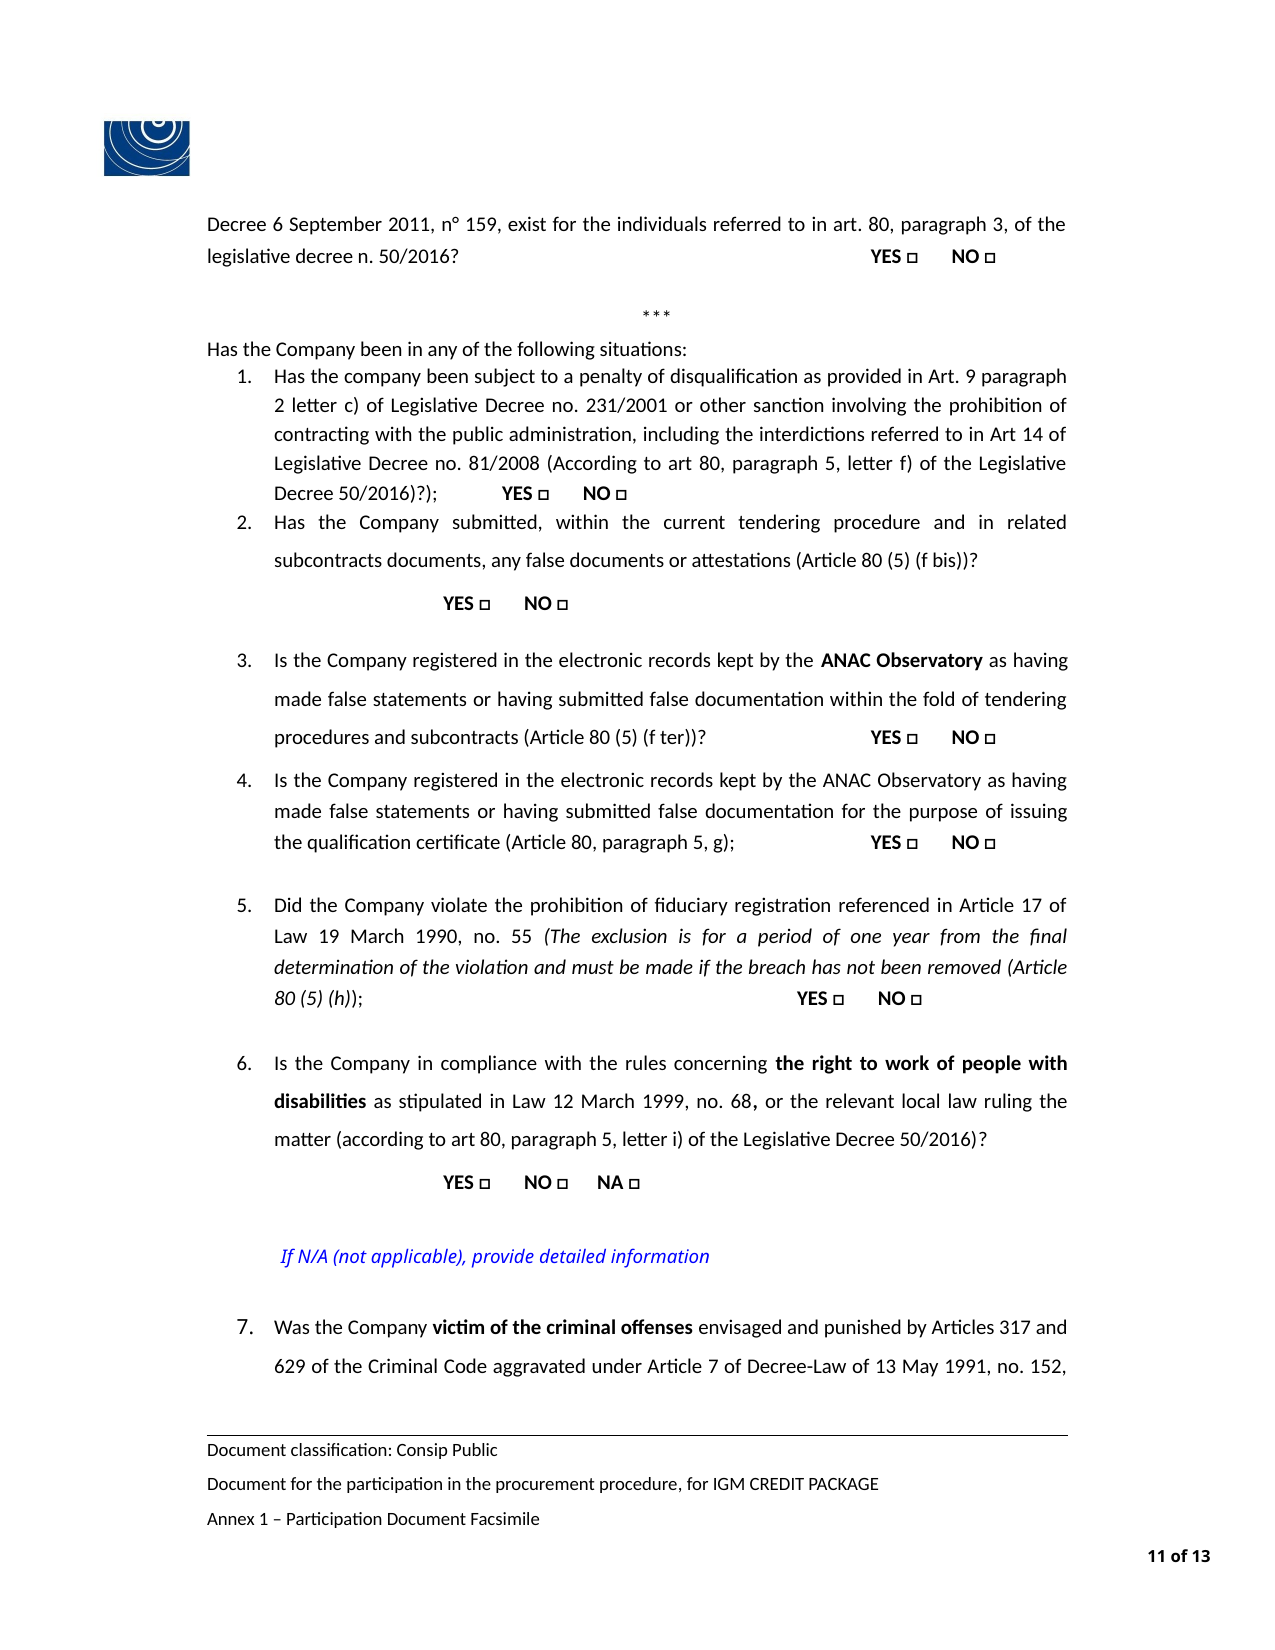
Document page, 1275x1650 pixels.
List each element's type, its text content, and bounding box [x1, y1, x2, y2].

list Has the Company been in any of the following situations: [207, 332, 1068, 363]
picture [0, 0, 191, 176]
list YES □ NO □ NA □ [443, 1164, 1068, 1196]
list Has the Company submitted, within the current tendering procedure and in related subcontracts documents, any false documents or attestations (Article 80 (5) (f bis))? [236, 509, 1068, 572]
list Is the Company registered in the electronic records kept by the ANAC Observatory as having made false statements or having submitted false documentation for the purpose of issuing the qualification certificate (Article 80, paragraph 5, g); YES □ NO □ [236, 762, 1068, 856]
list If N/A (not applicable), provide detailed information [243, 1238, 1068, 1269]
list YES □ NO □ [443, 585, 1068, 616]
list Has the company been subject to a penalty of disqualification as provided in Art. 9 paragraph 2 letter c) of Legislative Decree no. 231/2001 or other sanction involving the prohibition of contracting with the public administration, including the interdictions referred to in Art 14 of Legislative Decree no. 81/2008 (According to art 80, paragraph 5, letter f) of the Legislative Decree 50/2016)?); YES □ NO □ [236, 363, 1068, 505]
list Is the Company in compliance with the rules concerning the right to work of people with disabilities as stipulated in Law 12 March 1999, no. 68, or the relevant local law ruling the matter (according to art 80, paragraph 5, letter i) of the Legislative Decree 50/2016)? [236, 1050, 1068, 1152]
list Did the Company violate the prohibition of fiduciary registration referenced in Article 17 of Law 19 March 1990, no. 55 (The exclusion is for a period of one year from the final determination of the violation and must be made if the breach has not been removed (Article 80 (5) (h)); YES □ NO □ [236, 887, 1068, 1012]
list Is the Company registered in the electronic records kept by the ANAC Observatory as having made false statements or having submitted false documentation within the fold of tendering procedures and subcontracts (Article 80 (5) (f ter))? YES □ NO □ [236, 648, 1068, 749]
list *** [244, 301, 1068, 332]
